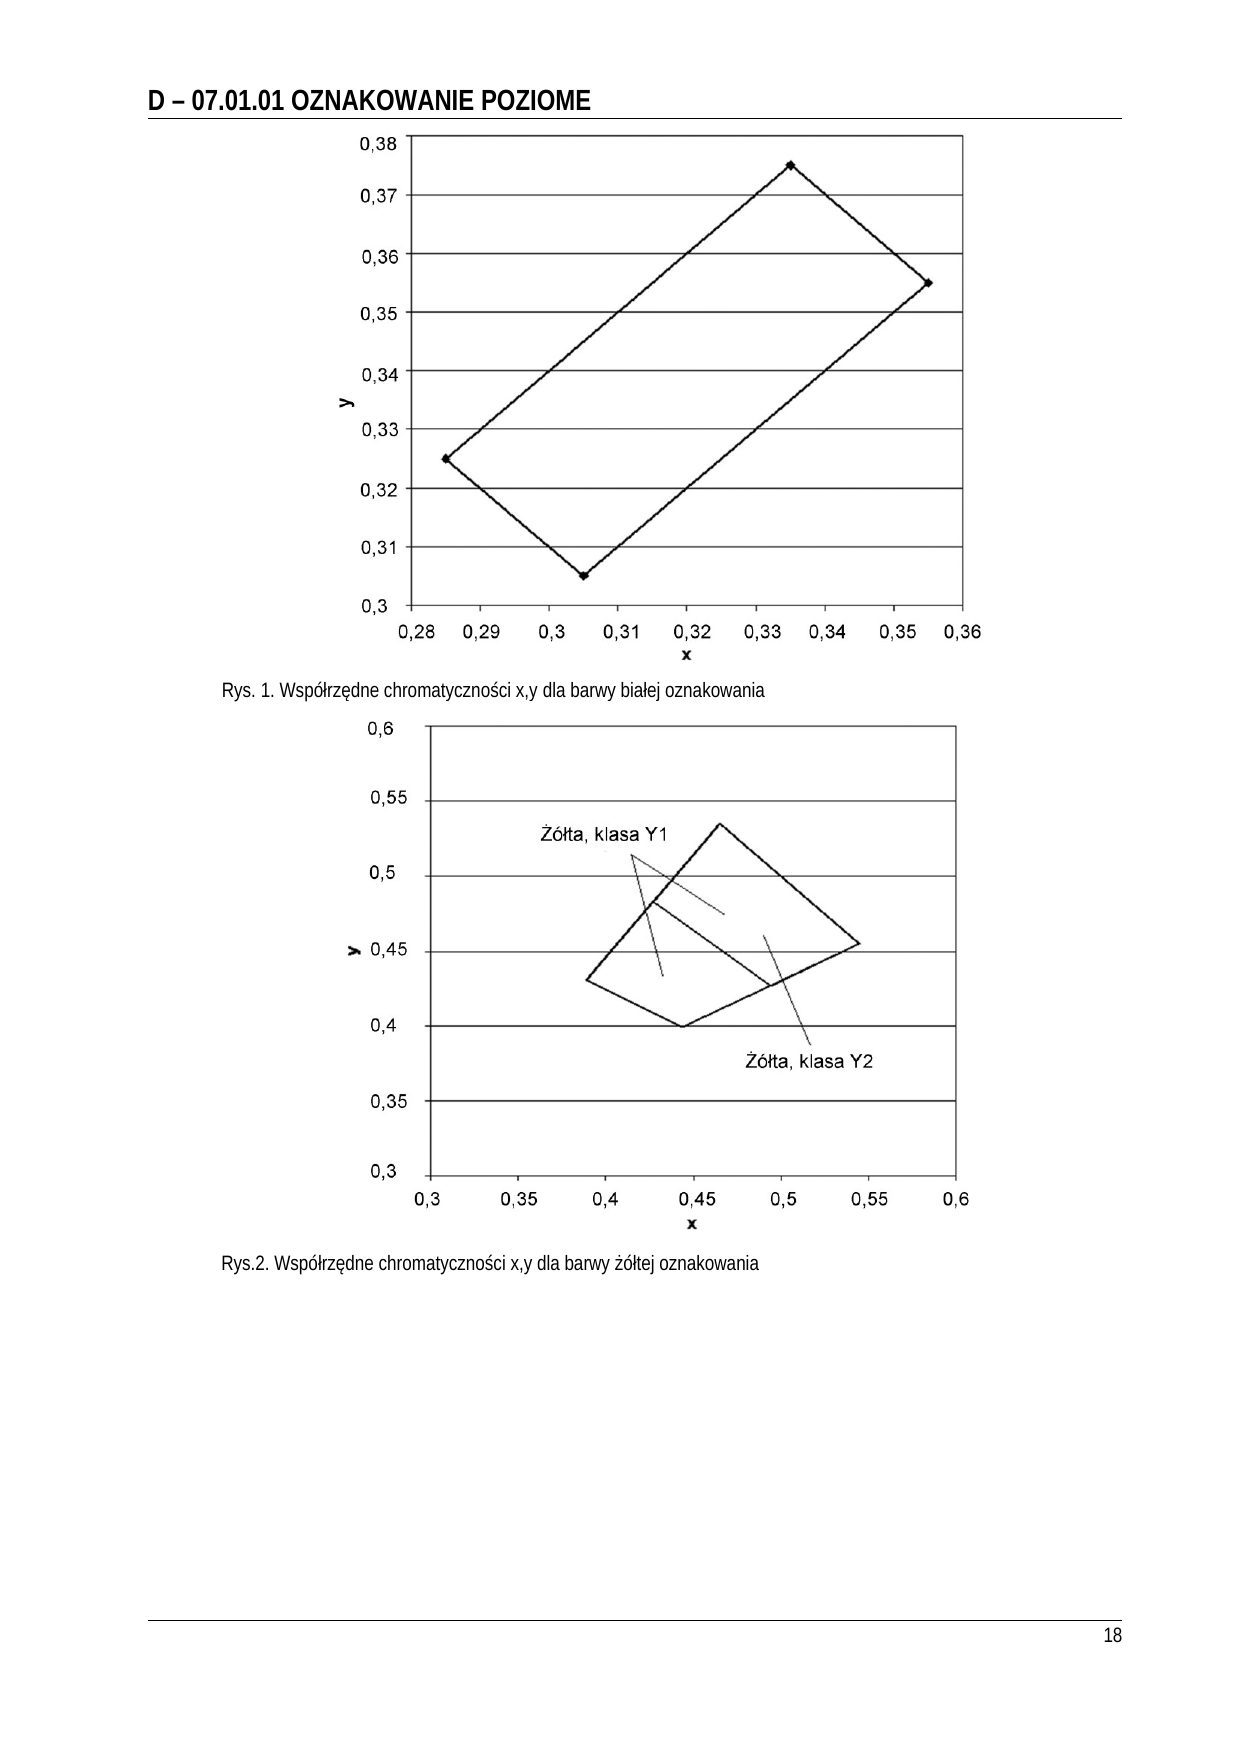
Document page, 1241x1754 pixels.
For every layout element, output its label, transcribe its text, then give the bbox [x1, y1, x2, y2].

text Rys. 1. Współrzędne chromatyczności x,y dla barwy białej oznakowania [148, 678, 1122, 702]
text Rys.2. Współrzędne chromatyczności x,y dla barwy żółtej oznakowania [147, 1251, 1122, 1275]
picture [330, 119, 983, 666]
picture [339, 701, 974, 1239]
